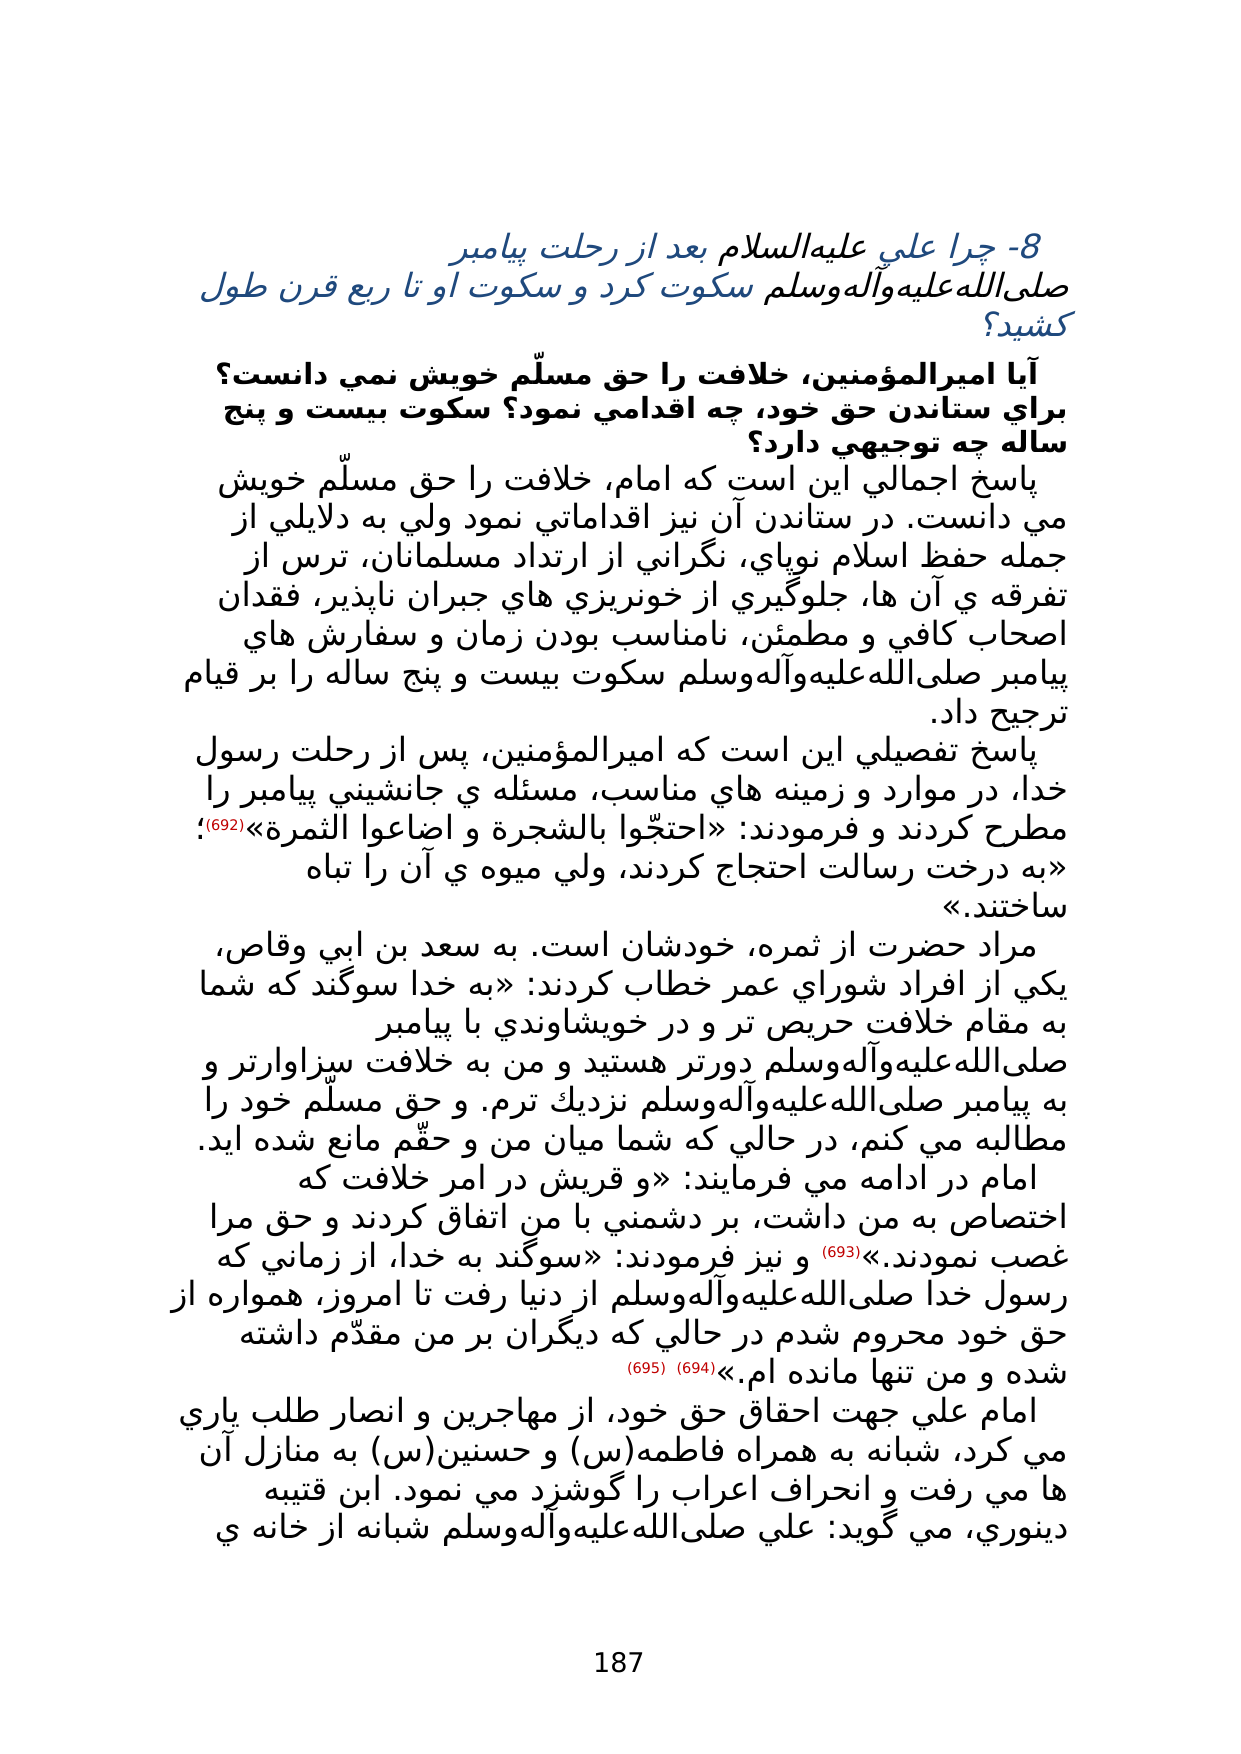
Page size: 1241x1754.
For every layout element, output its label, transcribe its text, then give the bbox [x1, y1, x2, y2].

text امام در ادامه مي فرمايند: «و قريش در امر خلافت كه اختصاص به من داشت، بر دشمني با من اتفاق كردند و حق مرا غصب نمودند.»(693) و نيز فرمودند: «سوگند به خدا، از زماني كه رسول خدا صلى‌الله‌عليه‌وآله‌وسلم از دنيا رفت تا امروز، همواره از حق خود محروم شدم در حالي كه ديگران بر من مقدّم داشته شده و من تنها مانده ام.»(694) (695) [169, 1158, 1069, 1391]
text آيا اميرالمؤمنين، خلافت را حق مسلّم خويش نمي دانست؟ براي ستاندن حق خود، چه اقدامي نمود؟ سكوت بيست و پنج ساله چه توجيهي دارد؟ [169, 357, 1069, 459]
text پاسخ اجمالي اين است كه امام، خلافت را حق مسلّم خويش مي دانست. در ستاندن آن نيز اقداماتي نمود ولي به دلايلي از جمله حفظ اسلام نوپاي، نگراني از ارتداد مسلمانان، ترس از تفرقه ي آن ها، جلوگيري از خونريزي هاي جبران ناپذير، فقدان اصحاب كافي و مطمئن، نامناسب بودن زمان و سفارش هاي پيامبر صلى‌الله‌عليه‌وآله‌وسلم سكوت بيست و پنج ساله را بر قيام ترجيح داد. [169, 459, 1069, 731]
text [169, 1391, 1069, 1547]
text پاسخ تفصيلي اين است كه اميرالمؤمنين، پس از رحلت رسول خدا، در موارد و زمينه هاي مناسب، مسئله ي جانشيني پيامبر را مطرح كردند و فرمودند: «احتجّوا بالشجرة و اضاعوا الثمرة»(692)؛ «به درخت رسالت احتجاج كردند، ولي ميوه ي آن را تباه ساختند.» [169, 731, 1069, 925]
text مراد حضرت از ثمره، خودشان است. به سعد بن ابي وقاص، يكي از افراد شوراي عمر خطاب كردند: «به خدا سوگند كه شما به مقام خلافت حريص تر و در خويشاوندي با پيامبر صلى‌الله‌عليه‌وآله‌وسلم دورتر هستيد و من به خلافت سزاوارتر و به پيامبر صلى‌الله‌عليه‌وآله‌وسلم نزديك ترم. و حق مسلّم خود را مطالبه مي كنم، در حالي كه شما ميان من و حقّم مانع شده ايد. [169, 925, 1069, 1158]
subtitle 8- چرا علي عليه‌السلام بعد از رحلت پيامبر صلى‌الله‌عليه‌وآله‌وسلم سكوت كرد و سكوت او تا ربع قرن طول كشيد؟ [169, 228, 1069, 344]
